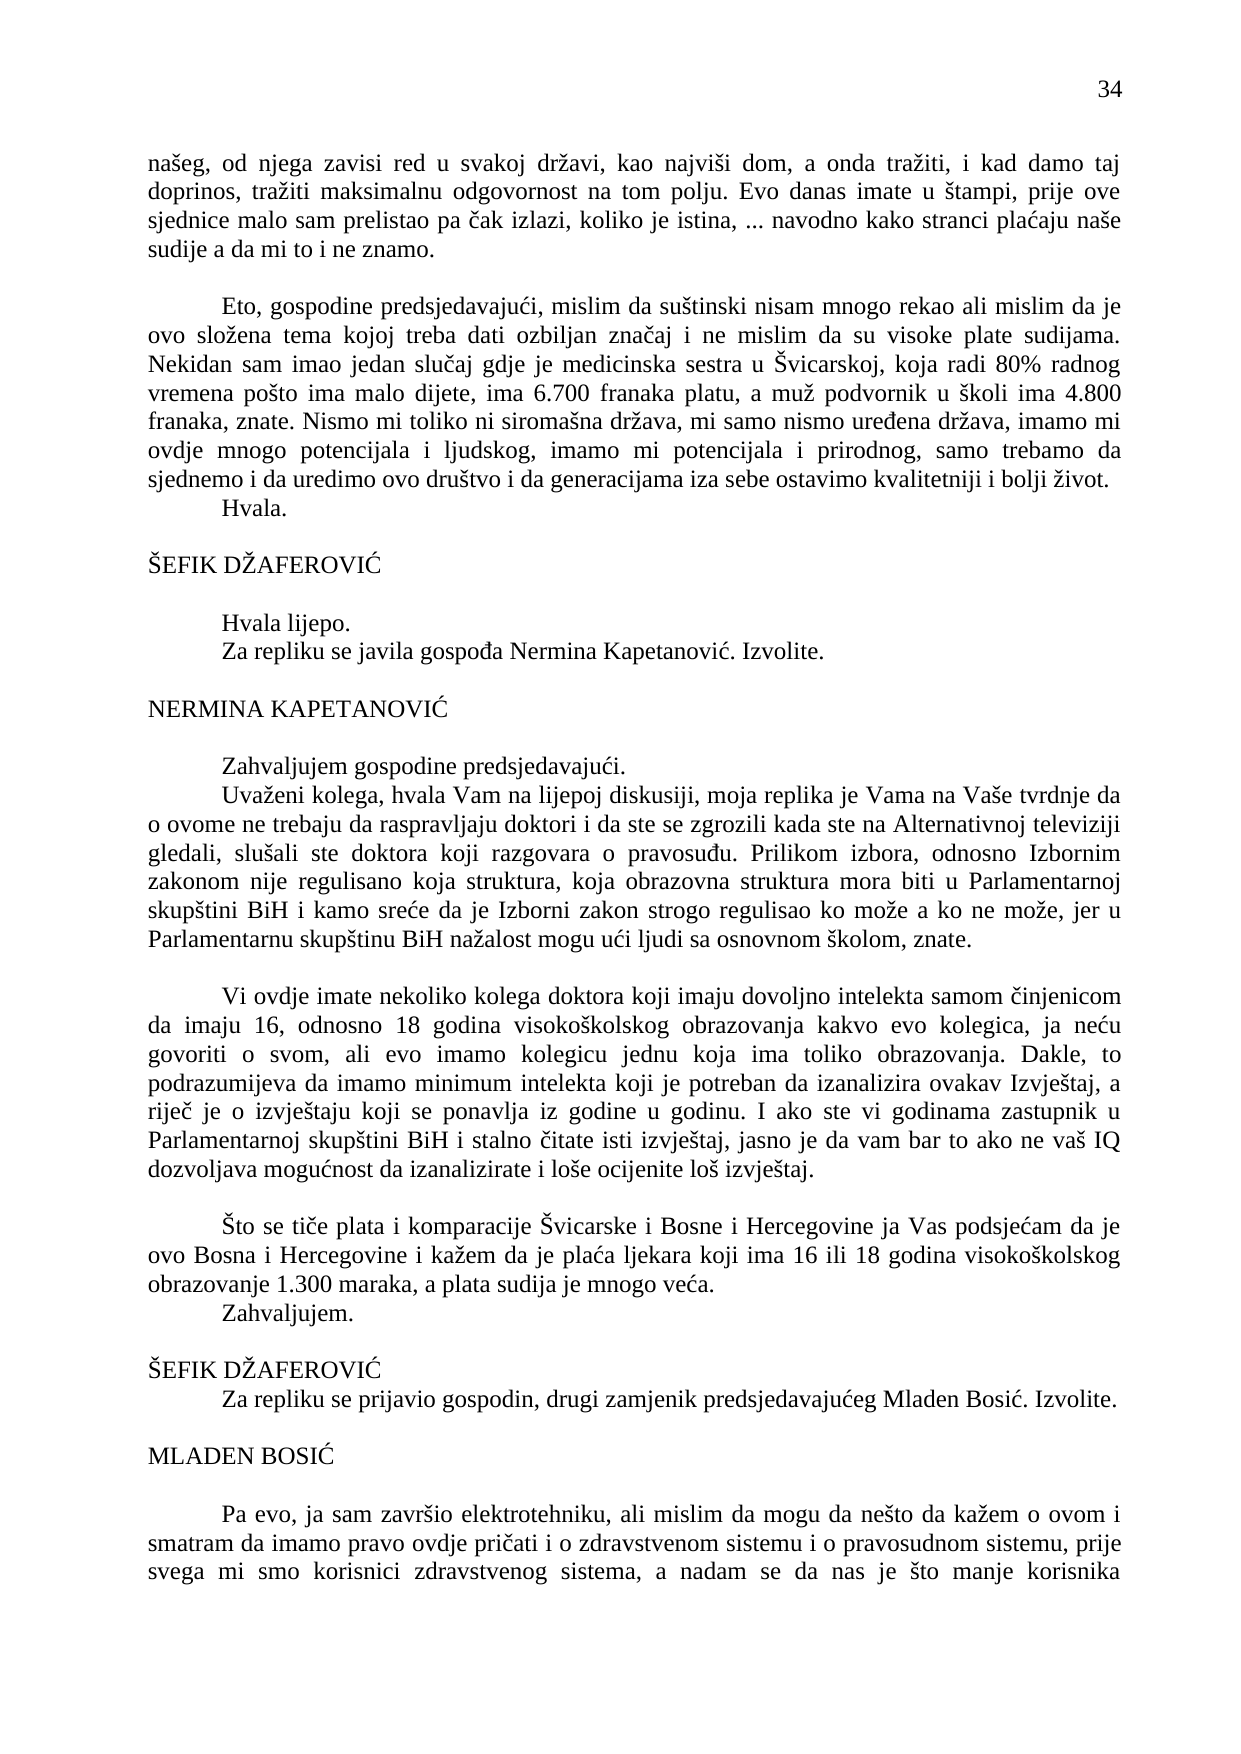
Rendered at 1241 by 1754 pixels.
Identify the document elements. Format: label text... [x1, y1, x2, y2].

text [148, 148, 1122, 263]
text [148, 1499, 1122, 1585]
text NERMINA KAPETANOVIĆ [148, 694, 1122, 723]
text Uvaženi kolega, hvala Vam na lijepoj diskusiji, moja replika je Vama na Vaše tvrdnje da o ovome ne trebaju da raspravljaju doktori i da ste se zgrozili kada ste na Alternativnoj televiziji gledali, slušali ste doktora koji razgovara o pravosuđu. Prilikom izbora, odnosno Izbornim zakonom nije regulisano koja struktura, koja obrazovna struktura mora biti u Parlamentarnoj skupštini BiH i kamo sreće da je Izborni zakon strogo regulisao ko može a ko ne može, jer u Parlamentarnu skupštinu BiH nažalost mogu ući ljudi sa osnovnom školom, znate. [148, 780, 1122, 953]
text ŠEFIK DŽAFEROVIĆ [148, 550, 1122, 579]
text Vi ovdje imate nekoliko kolega doktora koji imaju dovoljno intelekta samom činjenicom da imaju 16, odnosno 18 godina visokoškolskog obrazovanja kakvo evo kolegica, ja neću govoriti o svom, ali evo imamo kolegicu jednu koja ima toliko obrazovanja. Dakle, to podrazumijeva da imamo minimum intelekta koji je potreban da izanalizira ovakav Izvještaj, a riječ je o izvještaju koji se ponavlja iz godine u godinu. I ako ste vi godinama zastupnik u Parlamentarnoj skupštini BiH i stalno čitate isti izvještaj, jasno je da vam bar to ako ne vaš IQ dozvoljava mogućnost da izanalizirate i loše ocijenite loš izvještaj. [148, 981, 1122, 1183]
text Hvala lijepo. [148, 608, 1122, 636]
text Zahvaljujem gospodine predsjedavajući. [148, 751, 1122, 780]
text MLADEN BOSIĆ [148, 1441, 1122, 1470]
text ŠEFIK DŽAFEROVIĆ [148, 1355, 1122, 1384]
text Hvala. [148, 493, 1122, 521]
text Za repliku se javila gospođa Nermina Kapetanović. Izvolite. [148, 636, 1122, 665]
text Zahvaljujem. [148, 1298, 1122, 1326]
text Za repliku se prijavio gospodin, drugi zamjenik predsjedavajućeg Mladen Bosić. Izvolite. [148, 1384, 1122, 1413]
text Što se tiče plata i komparacije Švicarske i Bosne i Hercegovine ja Vas podsjećam da je ovo Bosna i Hercegovine i kažem da je plaća ljekara koji ima 16 ili 18 godina visokoškolskog obrazovanje 1.300 maraka, a plata sudija je mnogo veća. [148, 1211, 1122, 1298]
text Eto, gospodine predsjedavajući, mislim da suštinski nisam mnogo rekao ali mislim da je ovo složena tema kojoj treba dati ozbiljan značaj i ne mislim da su visoke plate sudijama. Nekidan sam imao jedan slučaj gdje je medicinska sestra u Švicarskoj, koja radi 80% radnog vremena pošto ima malo dijete, ima 6.700 franaka platu, a muž podvornik u školi ima 4.800 franaka, znate. Nismo mi toliko ni siromašna država, mi samo nismo uređena država, imamo mi ovdje mnogo potencijala i ljudskog, imamo mi potencijala i prirodnog, samo trebamo da sjednemo i da uredimo ovo društvo i da generacijama iza sebe ostavimo kvalitetniji i bolji život. [148, 291, 1122, 493]
